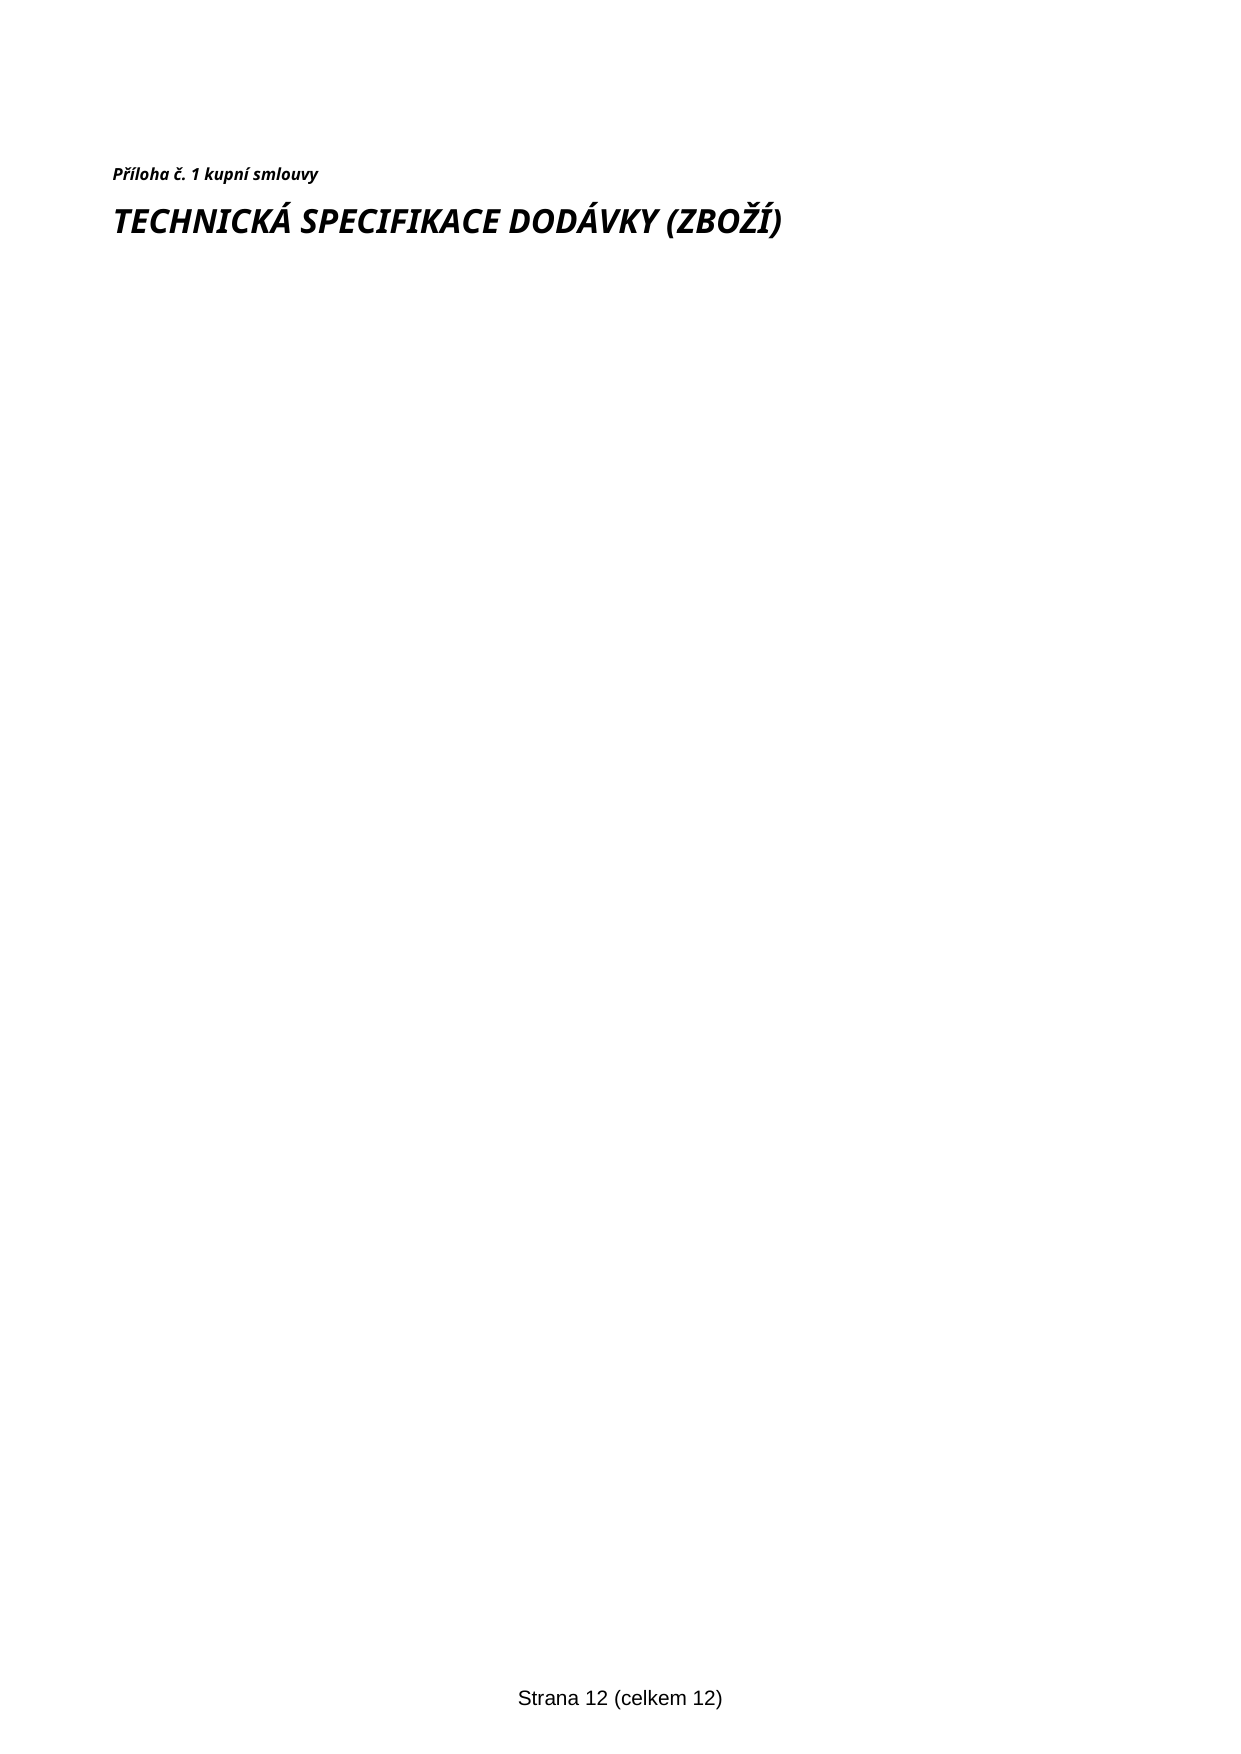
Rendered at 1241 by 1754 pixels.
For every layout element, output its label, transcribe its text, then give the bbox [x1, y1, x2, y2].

text technická Specifikace dodávky (ZBOŽÍ) [112, 198, 1128, 243]
text Příloha č. 1 kupní smlouvy [112, 162, 1128, 185]
